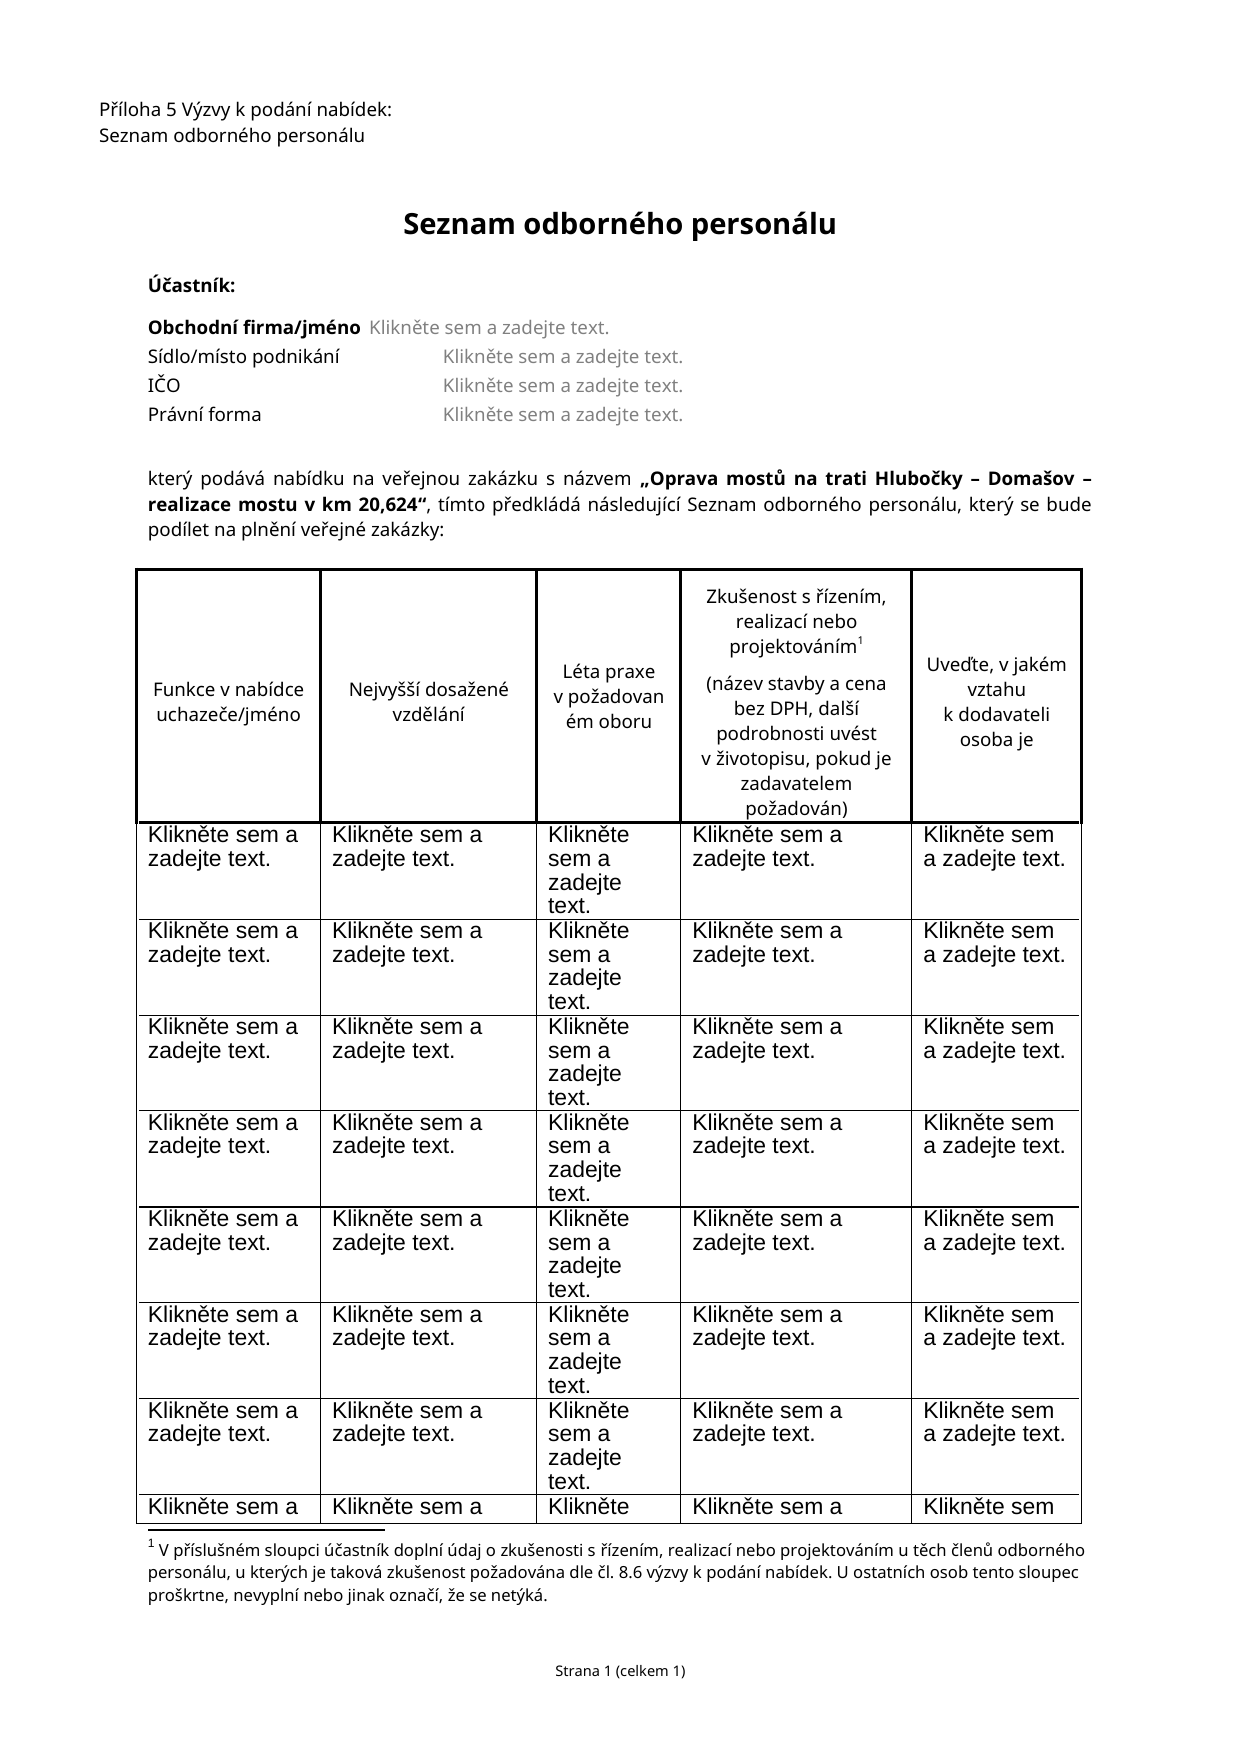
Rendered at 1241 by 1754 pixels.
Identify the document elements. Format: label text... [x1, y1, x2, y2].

title Seznam odborného personálu [148, 203, 1093, 243]
table_header Zkušenost s řízením, realizací nebo projektováním (název stavby a cena bez DPH, další podrobnosti uvést v životopisu, pokud je zadavatelem požadován) [682, 571, 910, 821]
table_header Uveďte, v jakém vztahu k dodavateli osoba je [913, 571, 1080, 821]
table_header Nejvyšší dosažené vzdělání [322, 571, 535, 821]
text IČO [148, 369, 1093, 398]
text Právní forma [148, 398, 1093, 427]
text Účastník: [148, 268, 1093, 299]
table_header Funkce v nabídce uchazeče/jméno [138, 571, 319, 821]
text Obchodní firma/jméno [148, 311, 1093, 340]
table_header Léta praxe v požadovaném oboru [538, 571, 679, 821]
text který podává nabídku na veřejnou zakázku s názvem „Oprava mostů na trati Hlubočky – Domašov – realizace mostu v km 20,624“, tímto předkládá následující Seznam odborného personálu, který se bude podílet na plnění veřejné zakázky: [148, 465, 1093, 542]
text Sídlo/místo podnikání [148, 340, 1093, 369]
